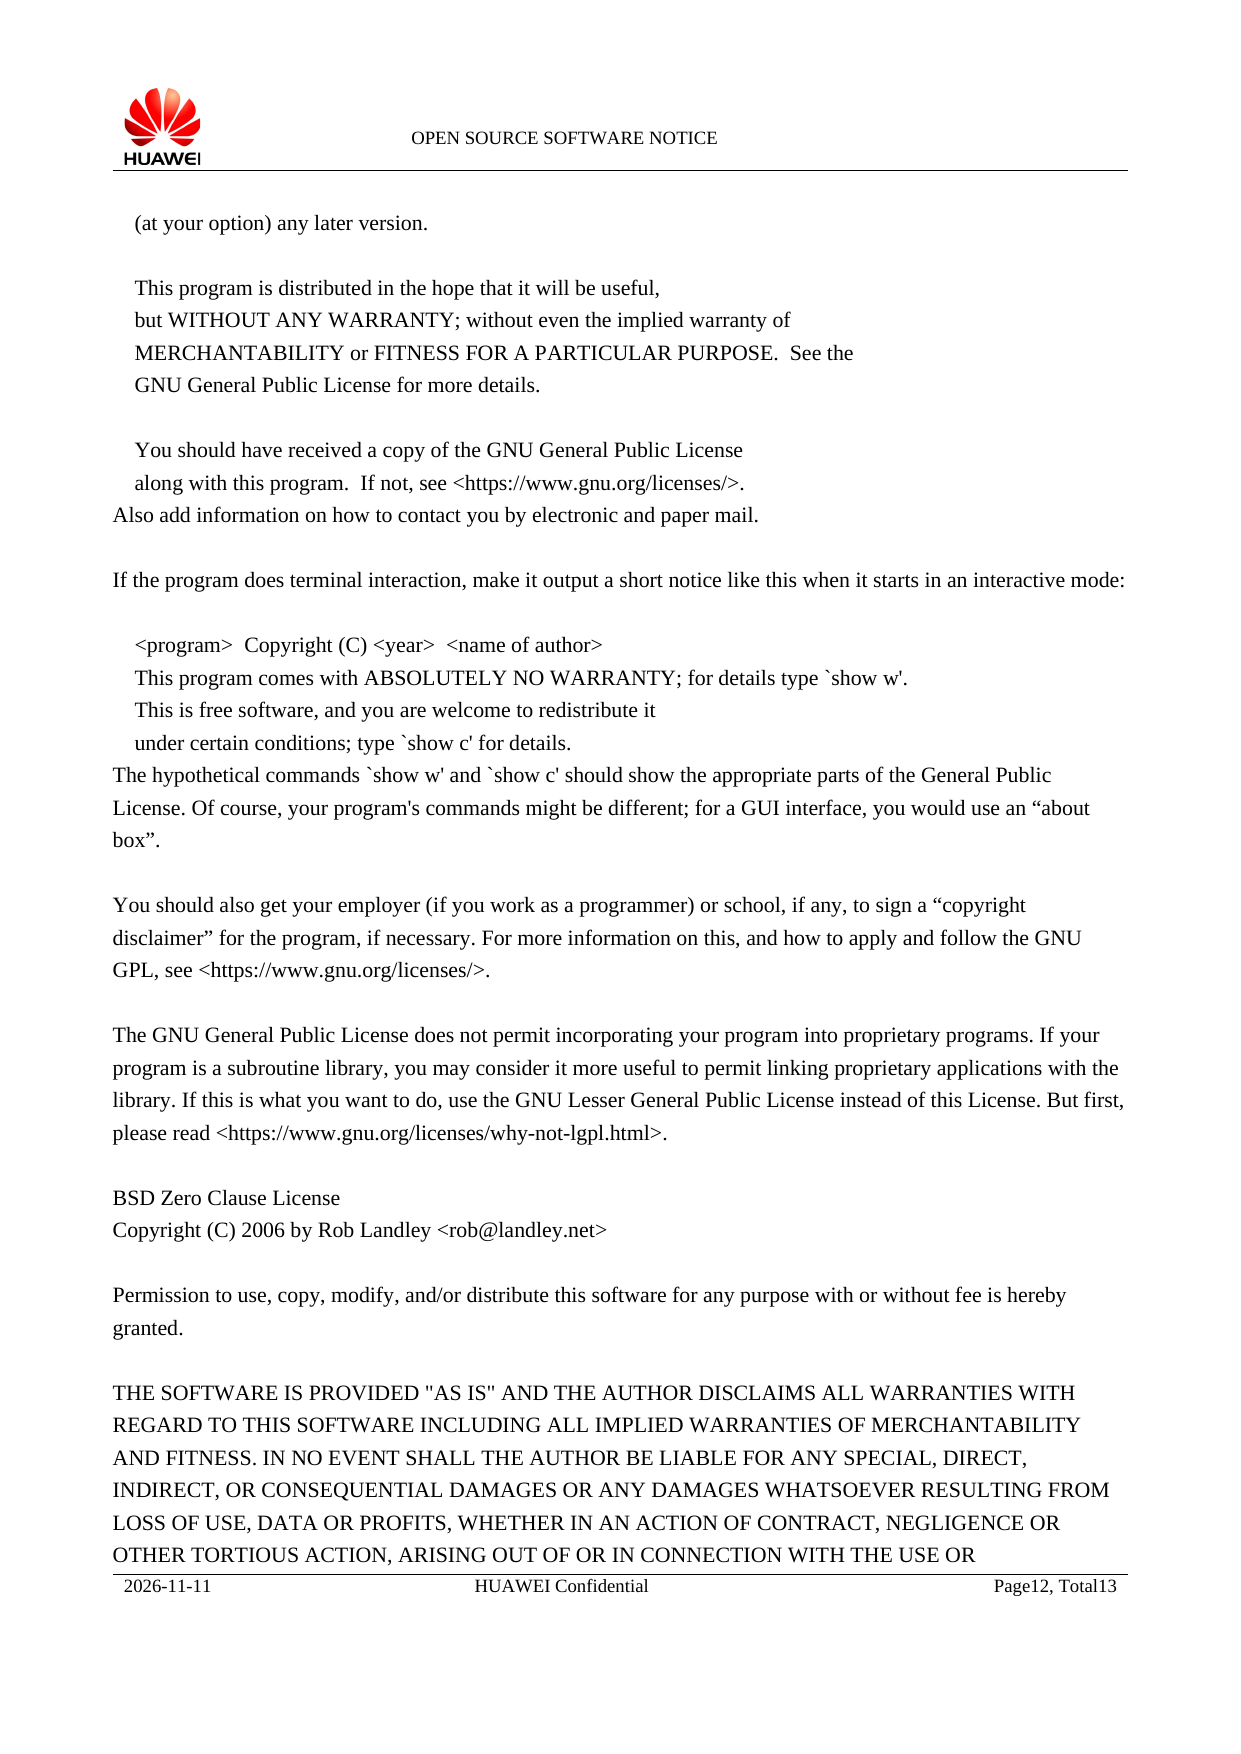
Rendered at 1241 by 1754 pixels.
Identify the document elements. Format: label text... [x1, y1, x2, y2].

picture [124, 88, 201, 165]
